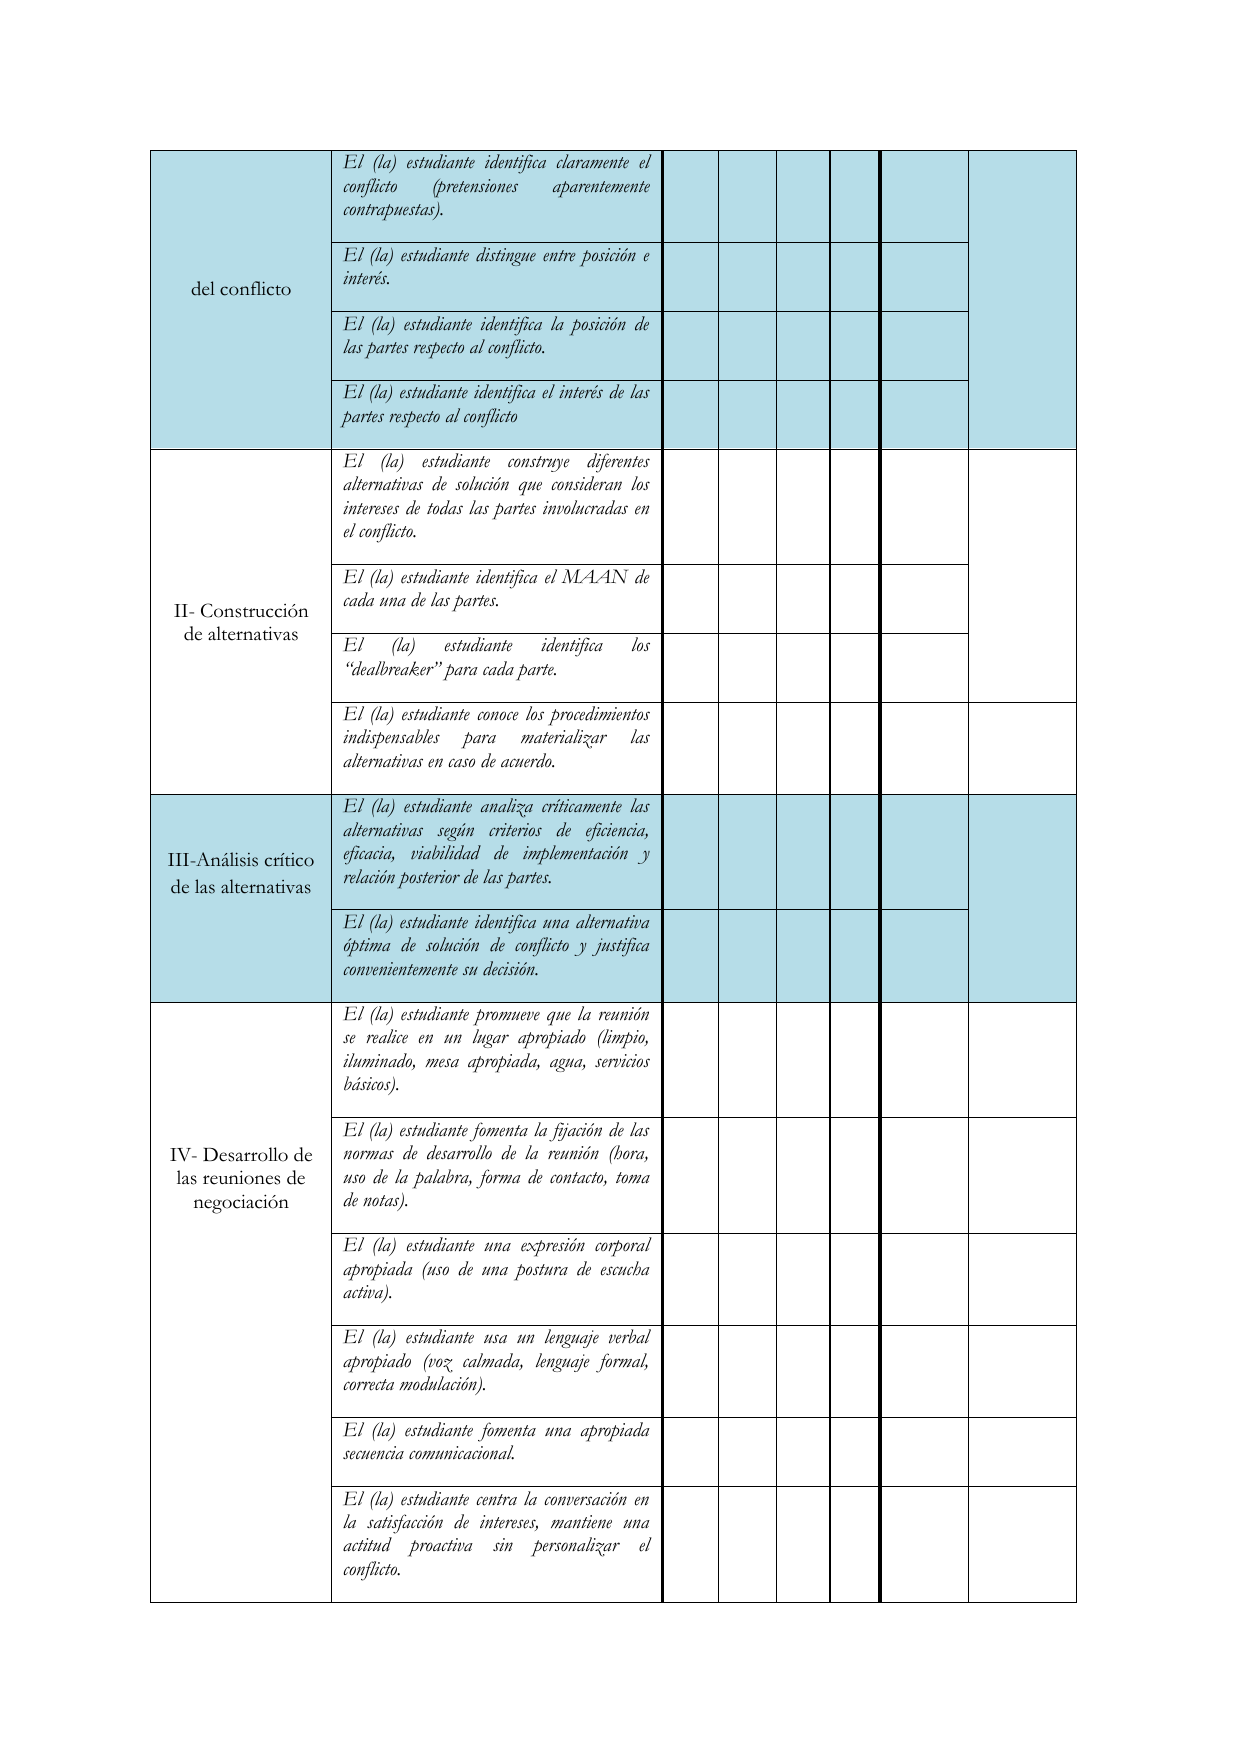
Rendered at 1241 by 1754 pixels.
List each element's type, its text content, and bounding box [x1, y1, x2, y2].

table_cell [882, 565, 968, 633]
table_cell [777, 1326, 829, 1417]
table_cell El (la) estudiante usa un lenguaje verbal apropiado (voz calmada, lenguaje formal, correcta modulación). [332, 1326, 661, 1417]
table_cell [777, 795, 829, 909]
table_cell [882, 634, 968, 702]
table_cell [664, 634, 718, 702]
table_cell [882, 381, 968, 448]
table_cell [719, 151, 776, 242]
table_cell [882, 450, 968, 564]
table_cell [719, 795, 776, 909]
table_cell [664, 151, 718, 242]
table_cell [831, 703, 878, 794]
table_cell El (la) estudiante una expresión corporal apropiada (uso de una postura de escucha activa). [332, 1234, 661, 1325]
table_cell El (la) estudiante identifica el interés de las partes respecto al conflicto [332, 381, 661, 448]
table_cell [719, 703, 776, 794]
table_cell [882, 910, 968, 1002]
table_cell [719, 1118, 776, 1233]
table_cell [831, 1487, 878, 1602]
table_cell [882, 312, 968, 380]
table_cell [719, 565, 776, 633]
table_cell [719, 1418, 776, 1486]
table_cell El (la) estudiante fomenta la fijación de las normas de desarrollo de la reunión (hora, uso de la palabra, forma de contacto, toma de notas). [332, 1118, 661, 1233]
table_cell [664, 565, 718, 633]
table_cell [831, 565, 878, 633]
table_cell [719, 381, 776, 448]
table_cell [969, 1118, 1076, 1233]
table_cell [831, 634, 878, 702]
table_cell III-Análisis crítico de las alternativas [151, 795, 331, 1002]
table_cell [969, 795, 1076, 1002]
table_cell [719, 243, 776, 311]
table_cell [882, 1418, 968, 1486]
table_cell [777, 243, 829, 311]
table_cell [719, 910, 776, 1002]
table_cell [882, 1003, 968, 1117]
table_cell [664, 1326, 718, 1417]
table_cell [969, 450, 1076, 702]
table_cell [831, 910, 878, 1002]
table_cell [831, 795, 878, 909]
table_cell El (la) estudiante analiza críticamente las alternativas según criterios de eficiencia, eficacia, viabilidad de implementación y relación posterior de las partes. [332, 795, 661, 909]
table_cell [664, 1003, 718, 1117]
table_cell El (la) estudiante identifica claramente el conflicto (pretensiones aparentemente contrapuestas). [332, 151, 661, 242]
table_cell [777, 1118, 829, 1233]
table_cell [777, 703, 829, 794]
table_cell [882, 151, 968, 242]
table_cell [664, 450, 718, 564]
table_cell [831, 1003, 878, 1117]
table_cell [831, 381, 878, 448]
table_cell [777, 634, 829, 702]
table_cell [664, 703, 718, 794]
table_cell [777, 312, 829, 380]
table_cell El (la) estudiante promueve que la reunión se realice en un lugar apropiado (limpio, iluminado, mesa apropiada, agua, servicios básicos). [332, 1003, 661, 1117]
table_cell [777, 1418, 829, 1486]
table_cell [664, 312, 718, 380]
table_cell [664, 910, 718, 1002]
table_cell [664, 243, 718, 311]
table_cell El (la) estudiante construye diferentes alternativas de solución que consideran los intereses de todas las partes involucradas en el conflicto. [332, 450, 661, 564]
table_cell El (la) estudiante identifica los “dealbreaker” para cada parte. [332, 634, 661, 702]
table_cell El (la) estudiante conoce los procedimientos indispensables para materializar las alternativas en caso de acuerdo. [332, 703, 661, 794]
table_cell [719, 450, 776, 564]
table_cell [664, 381, 718, 448]
table_cell [831, 1234, 878, 1325]
table_cell [664, 795, 718, 909]
table_cell [777, 381, 829, 448]
table_cell [719, 634, 776, 702]
table_cell [719, 1003, 776, 1117]
table_cell [882, 1234, 968, 1325]
table_cell El (la) estudiante identifica la posición de las partes respecto al conflicto. [332, 312, 661, 380]
table_cell [882, 1118, 968, 1233]
table_cell El (la) estudiante fomenta una apropiada secuencia comunicacional. [332, 1418, 661, 1486]
table_cell [777, 1487, 829, 1602]
table_cell [969, 1418, 1076, 1486]
table_cell [777, 450, 829, 564]
table_cell [719, 1326, 776, 1417]
table_cell El (la) estudiante centra la conversación en la satisfacción de intereses, mantiene una actitud proactiva sin personalizar el conflicto. [332, 1487, 661, 1602]
table_cell [831, 1118, 878, 1233]
table_cell II- Construcción de alternativas [151, 450, 331, 794]
table_cell [664, 1418, 718, 1486]
table_cell [969, 1234, 1076, 1325]
table_cell [882, 795, 968, 909]
table_cell [777, 565, 829, 633]
table_cell [831, 1418, 878, 1486]
table_cell [719, 1234, 776, 1325]
table_cell [882, 243, 968, 311]
table_cell [719, 1487, 776, 1602]
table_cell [151, 151, 331, 448]
table_cell [777, 1003, 829, 1117]
table_cell IV- Desarrollo de las reuniones de negociación [151, 1003, 331, 1602]
table_cell [831, 312, 878, 380]
table_cell [777, 1234, 829, 1325]
table_cell [969, 1003, 1076, 1117]
table_cell [664, 1118, 718, 1233]
table_cell [831, 243, 878, 311]
table_cell [882, 1487, 968, 1602]
table_cell [664, 1487, 718, 1602]
table_cell [777, 910, 829, 1002]
table_cell [969, 1487, 1076, 1602]
table_cell [882, 703, 968, 794]
table_cell [969, 1326, 1076, 1417]
table_cell El (la) estudiante identifica el MAAN de cada una de las partes. [332, 565, 661, 633]
table_cell [882, 1326, 968, 1417]
table_cell [969, 703, 1076, 794]
table_cell [777, 151, 829, 242]
table_cell [831, 1326, 878, 1417]
table_cell El (la) estudiante distingue entre posición e interés. [332, 243, 661, 311]
table_cell El (la) estudiante identifica una alternativa óptima de solución de conflicto y justifica convenientemente su decisión. [332, 910, 661, 1002]
table_cell [664, 1234, 718, 1325]
table_cell [831, 151, 878, 242]
table_cell [719, 312, 776, 380]
table_cell [969, 151, 1076, 448]
table_cell [831, 450, 878, 564]
